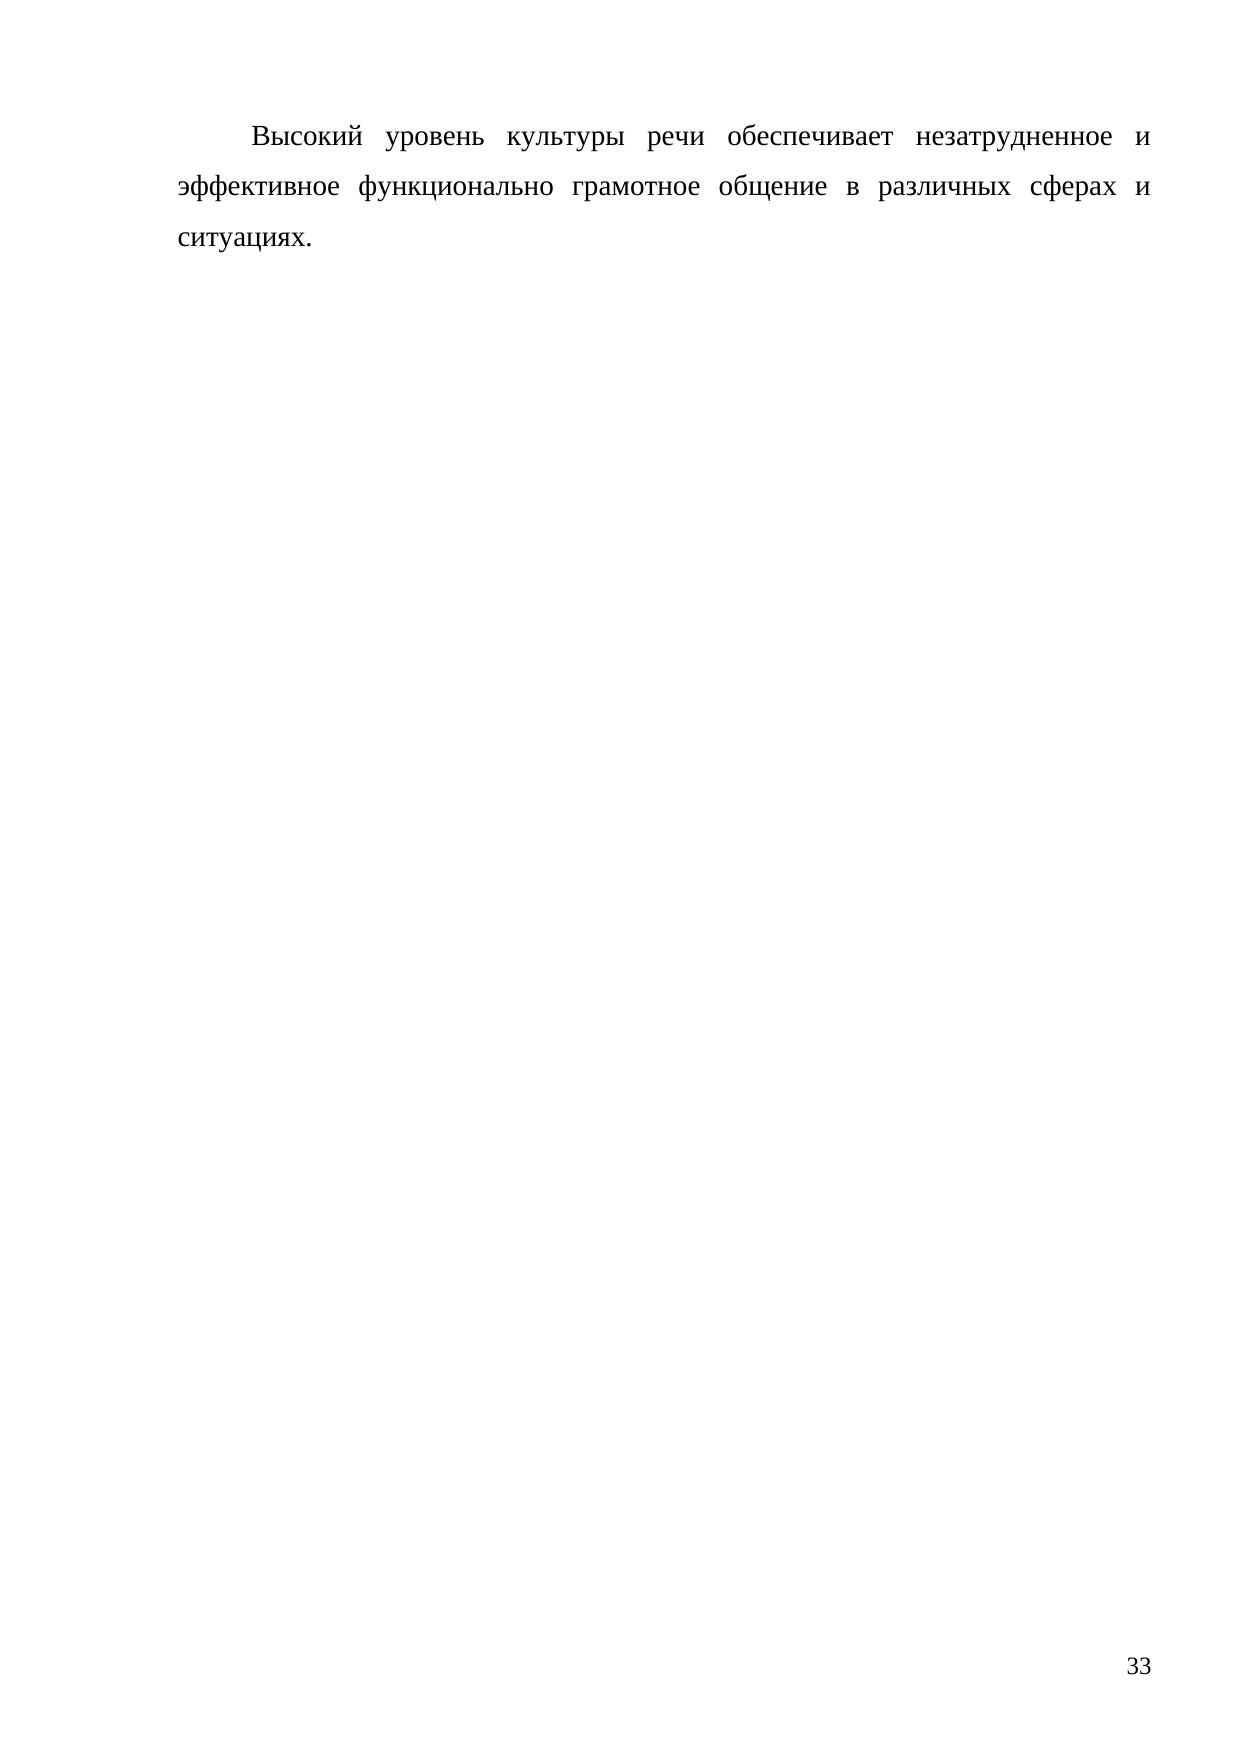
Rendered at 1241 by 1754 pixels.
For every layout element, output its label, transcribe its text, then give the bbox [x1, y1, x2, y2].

text Высокий уровень культуры речи обеспечивает незатрудненное и эффективное функционально грамотное общение в различных сферах и ситуациях. [177, 118, 1152, 252]
